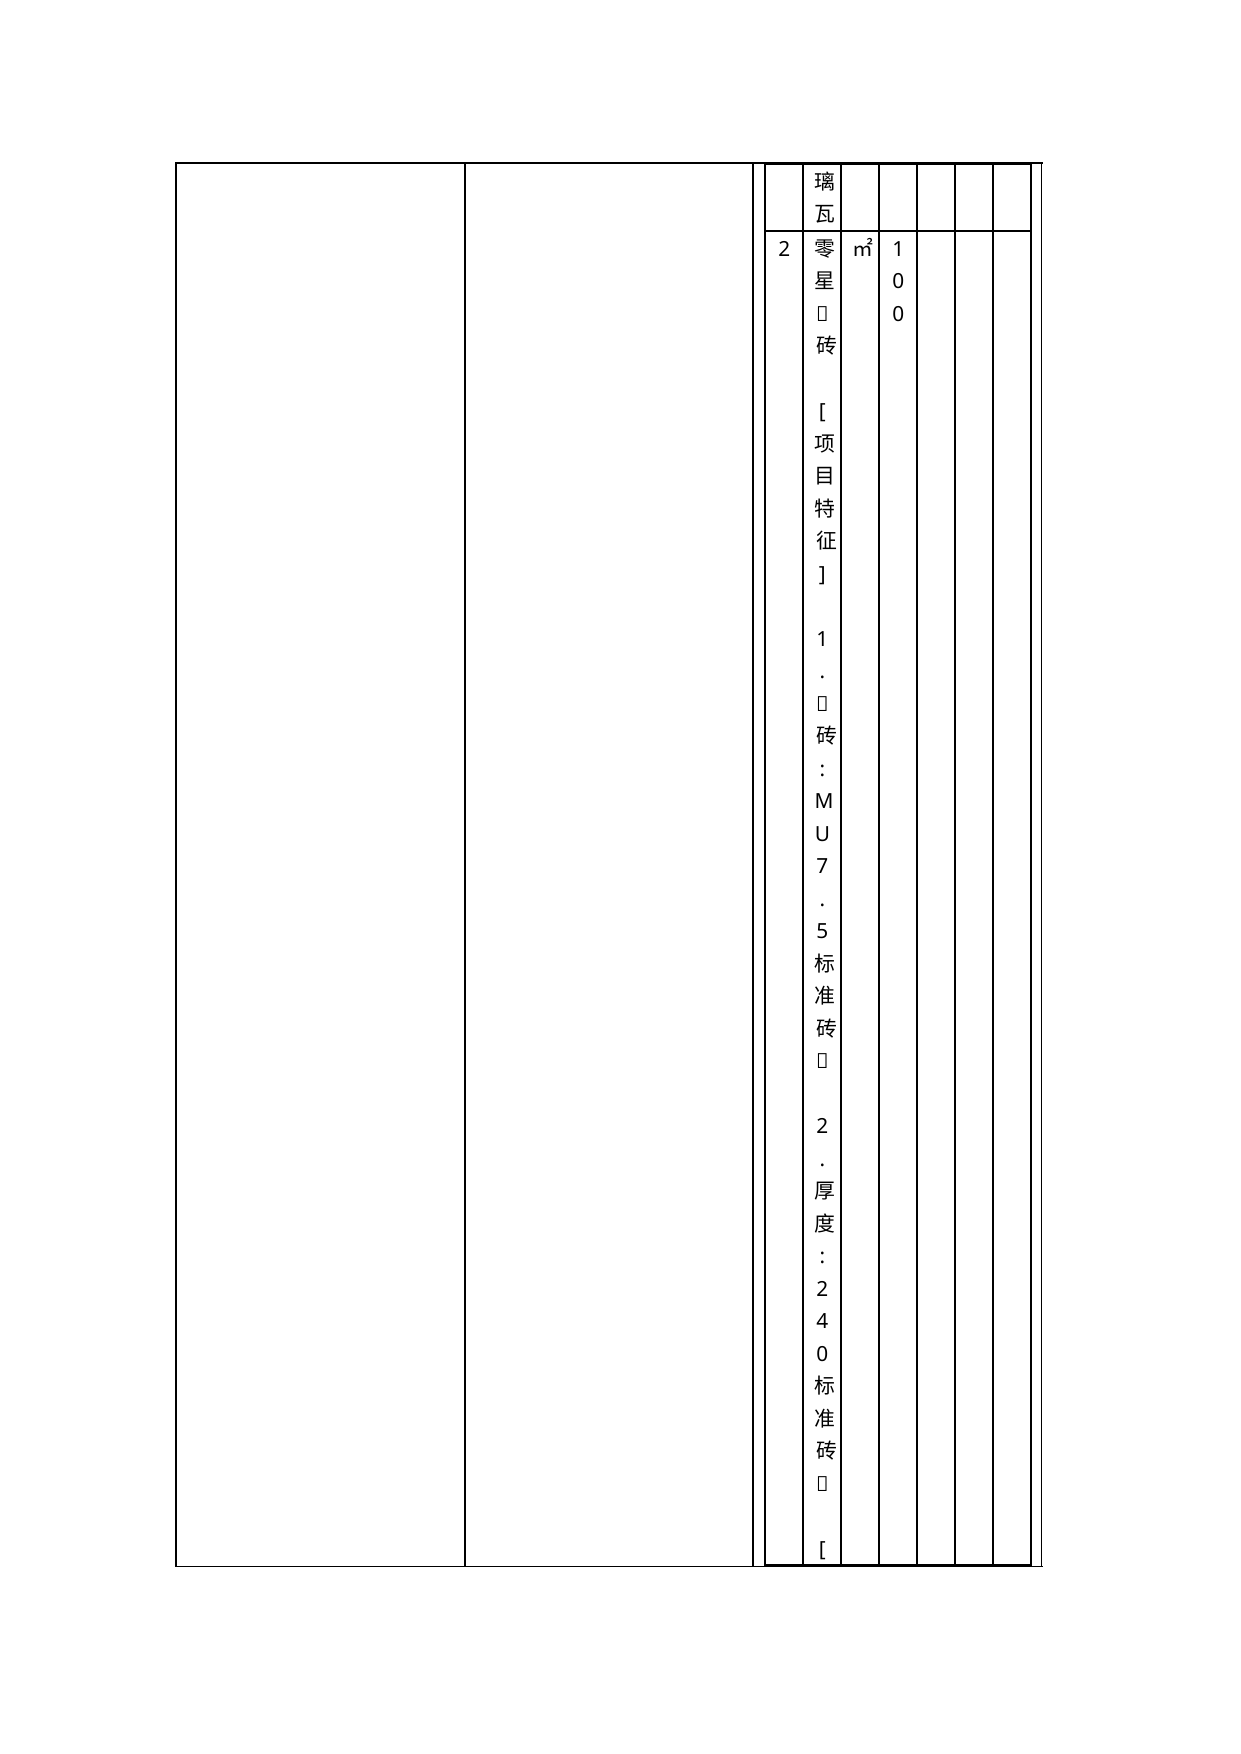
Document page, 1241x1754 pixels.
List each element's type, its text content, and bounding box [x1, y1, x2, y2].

table_cell [766, 165, 802, 230]
table_cell [918, 232, 954, 1564]
table_cell [918, 165, 954, 230]
table_cell [754, 164, 764, 1566]
table_cell [880, 165, 916, 230]
table_cell [1032, 164, 1041, 1566]
table_cell [956, 165, 992, 230]
table_cell [956, 232, 992, 1564]
table_cell [994, 232, 1030, 1564]
table_cell [842, 165, 878, 230]
table_cell [804, 232, 840, 1564]
table_cell [804, 165, 840, 230]
table_cell [766, 232, 802, 1564]
table_cell [994, 165, 1030, 230]
table_cell [466, 164, 752, 1566]
table_cell 1 [177, 164, 464, 1566]
table_cell [842, 232, 878, 1564]
table_cell [880, 232, 916, 1564]
